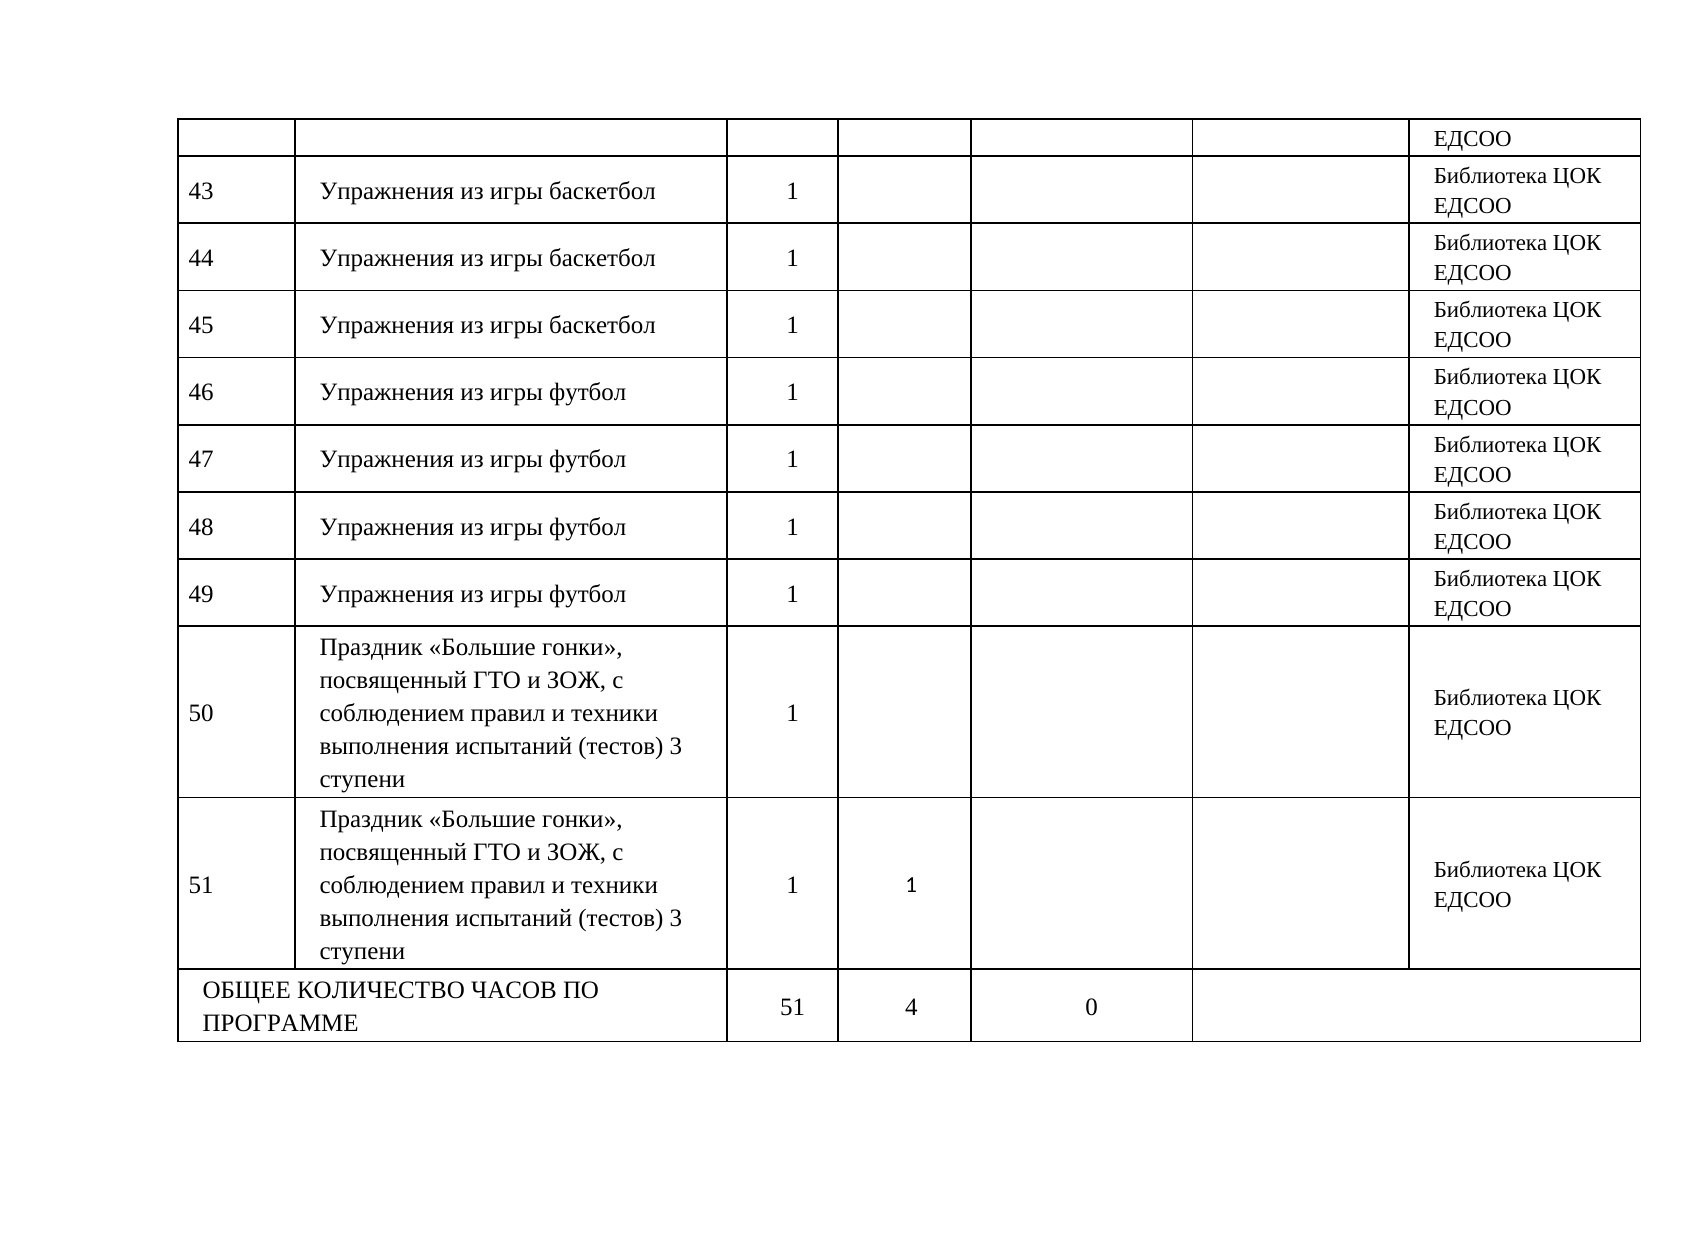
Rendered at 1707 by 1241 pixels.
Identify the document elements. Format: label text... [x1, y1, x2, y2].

table_cell [839, 627, 970, 797]
table_cell Праздник «Большие гонки», посвященный ГТО и ЗОЖ, с соблюдением правил и техники выполнения испытаний (тестов) 3 ступени [296, 798, 726, 968]
table_cell [972, 291, 1192, 357]
table_cell [972, 426, 1192, 491]
table_cell Библиотека ЦОК ЕДСОО [1410, 798, 1640, 968]
table_cell [1193, 291, 1408, 357]
table_cell [839, 291, 970, 357]
table_cell 51 [179, 798, 294, 968]
table_cell [972, 560, 1192, 625]
table_cell [972, 157, 1192, 222]
table_cell [839, 224, 970, 289]
table_cell 51 [728, 970, 837, 1041]
table_cell 48 [179, 493, 294, 558]
table_cell Упражнения из игры футбол [296, 560, 726, 625]
table_cell [1193, 627, 1408, 797]
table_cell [1410, 120, 1640, 155]
table_cell Упражнения из игры баскетбол [296, 157, 726, 222]
table_cell Библиотека ЦОК ЕДСОО [1410, 627, 1640, 797]
table_cell Упражнения из игры футбол [296, 493, 726, 558]
table_cell 50 [179, 627, 294, 797]
table_cell Библиотека ЦОК ЕДСОО [1410, 493, 1640, 558]
table_cell 1 [839, 798, 970, 968]
table_cell 43 [179, 157, 294, 222]
table_cell [839, 120, 970, 155]
table_cell 42 [179, 120, 294, 155]
table_cell Праздник «Большие гонки», посвященный ГТО и ЗОЖ, с соблюдением правил и техники выполнения испытаний (тестов) 3 ступени [296, 627, 726, 797]
table_cell [1193, 224, 1408, 289]
table_cell [1193, 493, 1408, 558]
table_cell Упражнения из игры баскетбол [296, 291, 726, 357]
table_cell 1 [728, 493, 837, 558]
table_cell 0 [972, 970, 1192, 1041]
table_cell [1193, 560, 1408, 625]
table_cell Библиотека ЦОК ЕДСОО [1410, 224, 1640, 289]
table_cell [1193, 970, 1640, 1041]
table_cell Библиотека ЦОК ЕДСОО [1410, 291, 1640, 357]
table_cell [296, 120, 726, 155]
table_cell 49 [179, 560, 294, 625]
table_cell [839, 157, 970, 222]
table_cell 45 [179, 291, 294, 357]
table_cell [1193, 120, 1408, 155]
table_cell 1 [728, 798, 837, 968]
table_cell Упражнения из игры футбол [296, 358, 726, 424]
table_cell 1 [728, 560, 837, 625]
table_cell [972, 627, 1192, 797]
table_cell Упражнения из игры футбол [296, 426, 726, 491]
table_cell [1193, 157, 1408, 222]
table_cell Библиотека ЦОК ЕДСОО [1410, 358, 1640, 424]
table_cell [839, 426, 970, 491]
table_cell [1193, 798, 1408, 968]
table_cell [839, 560, 970, 625]
table_cell Библиотека ЦОК ЕДСОО [1410, 426, 1640, 491]
table_cell 46 [179, 358, 294, 424]
table_cell Библиотека ЦОК ЕДСОО [1410, 560, 1640, 625]
table_cell Упражнения из игры баскетбол [296, 224, 726, 289]
table_cell [972, 120, 1192, 155]
table_cell 1 [728, 627, 837, 797]
table_cell 1 [728, 426, 837, 491]
table_cell [839, 358, 970, 424]
table_cell 47 [179, 426, 294, 491]
table_cell ОБЩЕЕ КОЛИЧЕСТВО ЧАСОВ ПО ПРОГРАММЕ [179, 970, 726, 1041]
table_cell 4 [839, 970, 970, 1041]
table_cell 1 [728, 358, 837, 424]
table_cell [839, 493, 970, 558]
table_cell [1193, 358, 1408, 424]
table_cell [972, 798, 1192, 968]
table_cell [972, 493, 1192, 558]
table_cell 1 [728, 120, 837, 155]
table_cell 1 [728, 291, 837, 357]
table_cell [972, 358, 1192, 424]
table_cell 1 [728, 224, 837, 289]
table_cell 44 [179, 224, 294, 289]
table_cell Библиотека ЦОК ЕДСОО [1410, 157, 1640, 222]
table_cell [972, 224, 1192, 289]
table_cell 1 [728, 157, 837, 222]
table_cell [1193, 426, 1408, 491]
